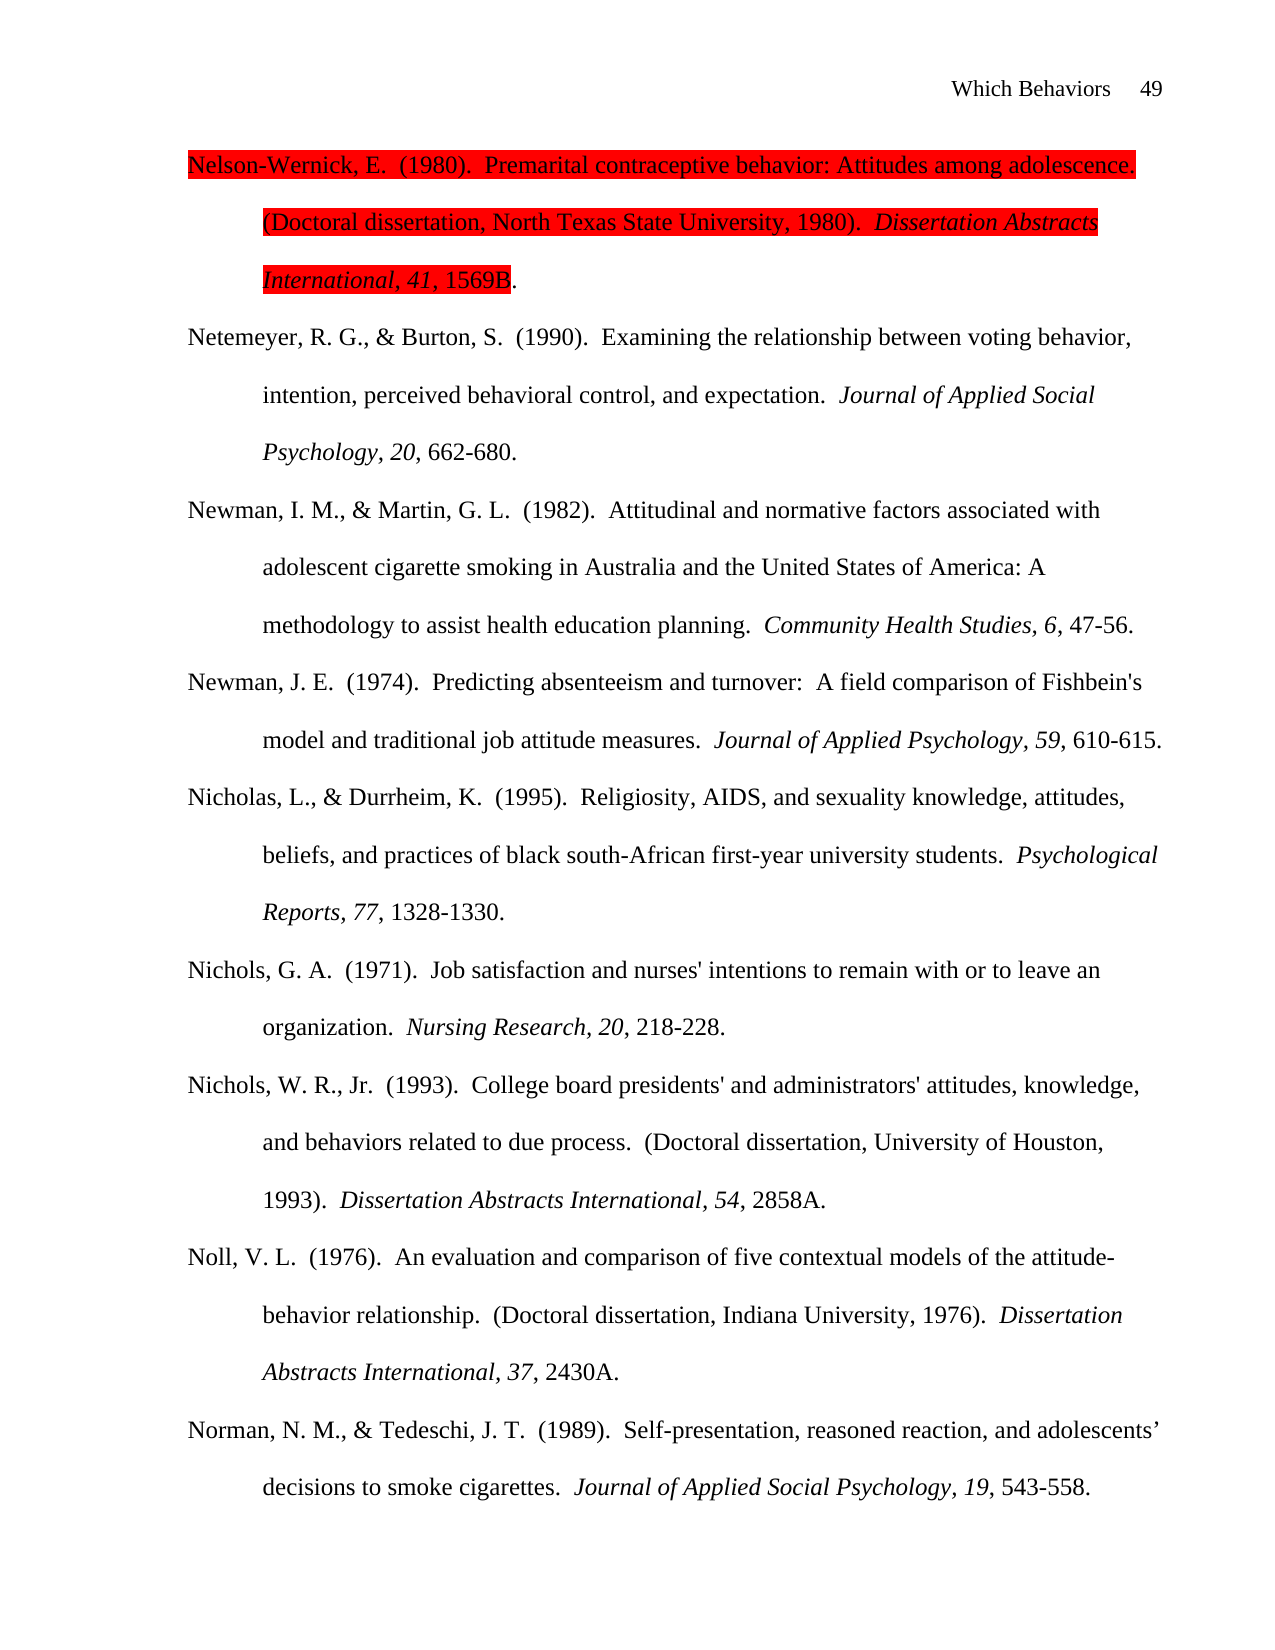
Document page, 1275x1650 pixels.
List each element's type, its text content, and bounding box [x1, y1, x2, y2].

subtitle Netemeyer, R. G., & Burton, S. (1990). Examining the relationship between voting behavior, intention, perceived behavioral control, and expectation. Journal of Applied Social Psychology, 20, 662-680. [187, 322, 1162, 466]
subtitle Noll, V. L. (1976). An evaluation and comparison of five contextual models of the attitude-behavior relationship. (Doctoral dissertation, Indiana University, 1976). Dissertation Abstracts International, 37, 2430A. [187, 1242, 1162, 1386]
text Nelson-Wernick, E. (1980). Premarital contraceptive behavior: Attitudes among adolescence. (Doctoral dissertation, North Texas State University, 1980). Dissertation Abstracts International, 41, 1569B. [187, 150, 1162, 294]
subtitle Newman, J. E. (1974). Predicting absenteeism and turnover: A field comparison of Fishbein's model and traditional job attitude measures. Journal of Applied Psychology, 59, 610-615. [187, 667, 1162, 754]
subtitle Nicholas, L., & Durrheim, K. (1995). Religiosity, AIDS, and sexuality knowledge, attitudes, beliefs, and practices of black south-African first-year university students. Psychological Reports, 77, 1328-1330. [187, 782, 1162, 926]
subtitle Newman, I. M., & Martin, G. L. (1982). Attitudinal and normative factors associated with adolescent cigarette smoking in Australia and the United States of America: A methodology to assist health education planning. Community Health Studies, 6, 47-56. [187, 495, 1162, 639]
subtitle Nichols, G. A. (1971). Job satisfaction and nurses' intentions to remain with or to leave an organization. Nursing Research, 20, 218-228. [187, 955, 1162, 1041]
text Norman, N. M., & Tedeschi, J. T. (1989). Self-presentation, reasoned reaction, and adolescents’ decisions to smoke cigarettes. Journal of Applied Social Psychology, 19, 543-558. [187, 1415, 1162, 1501]
subtitle Nichols, W. R., Jr. (1993). College board presidents' and administrators' attitudes, knowledge, and behaviors related to due process. (Doctoral dissertation, University of Houston, 1993). Dissertation Abstracts International, 54, 2858A. [187, 1070, 1162, 1214]
